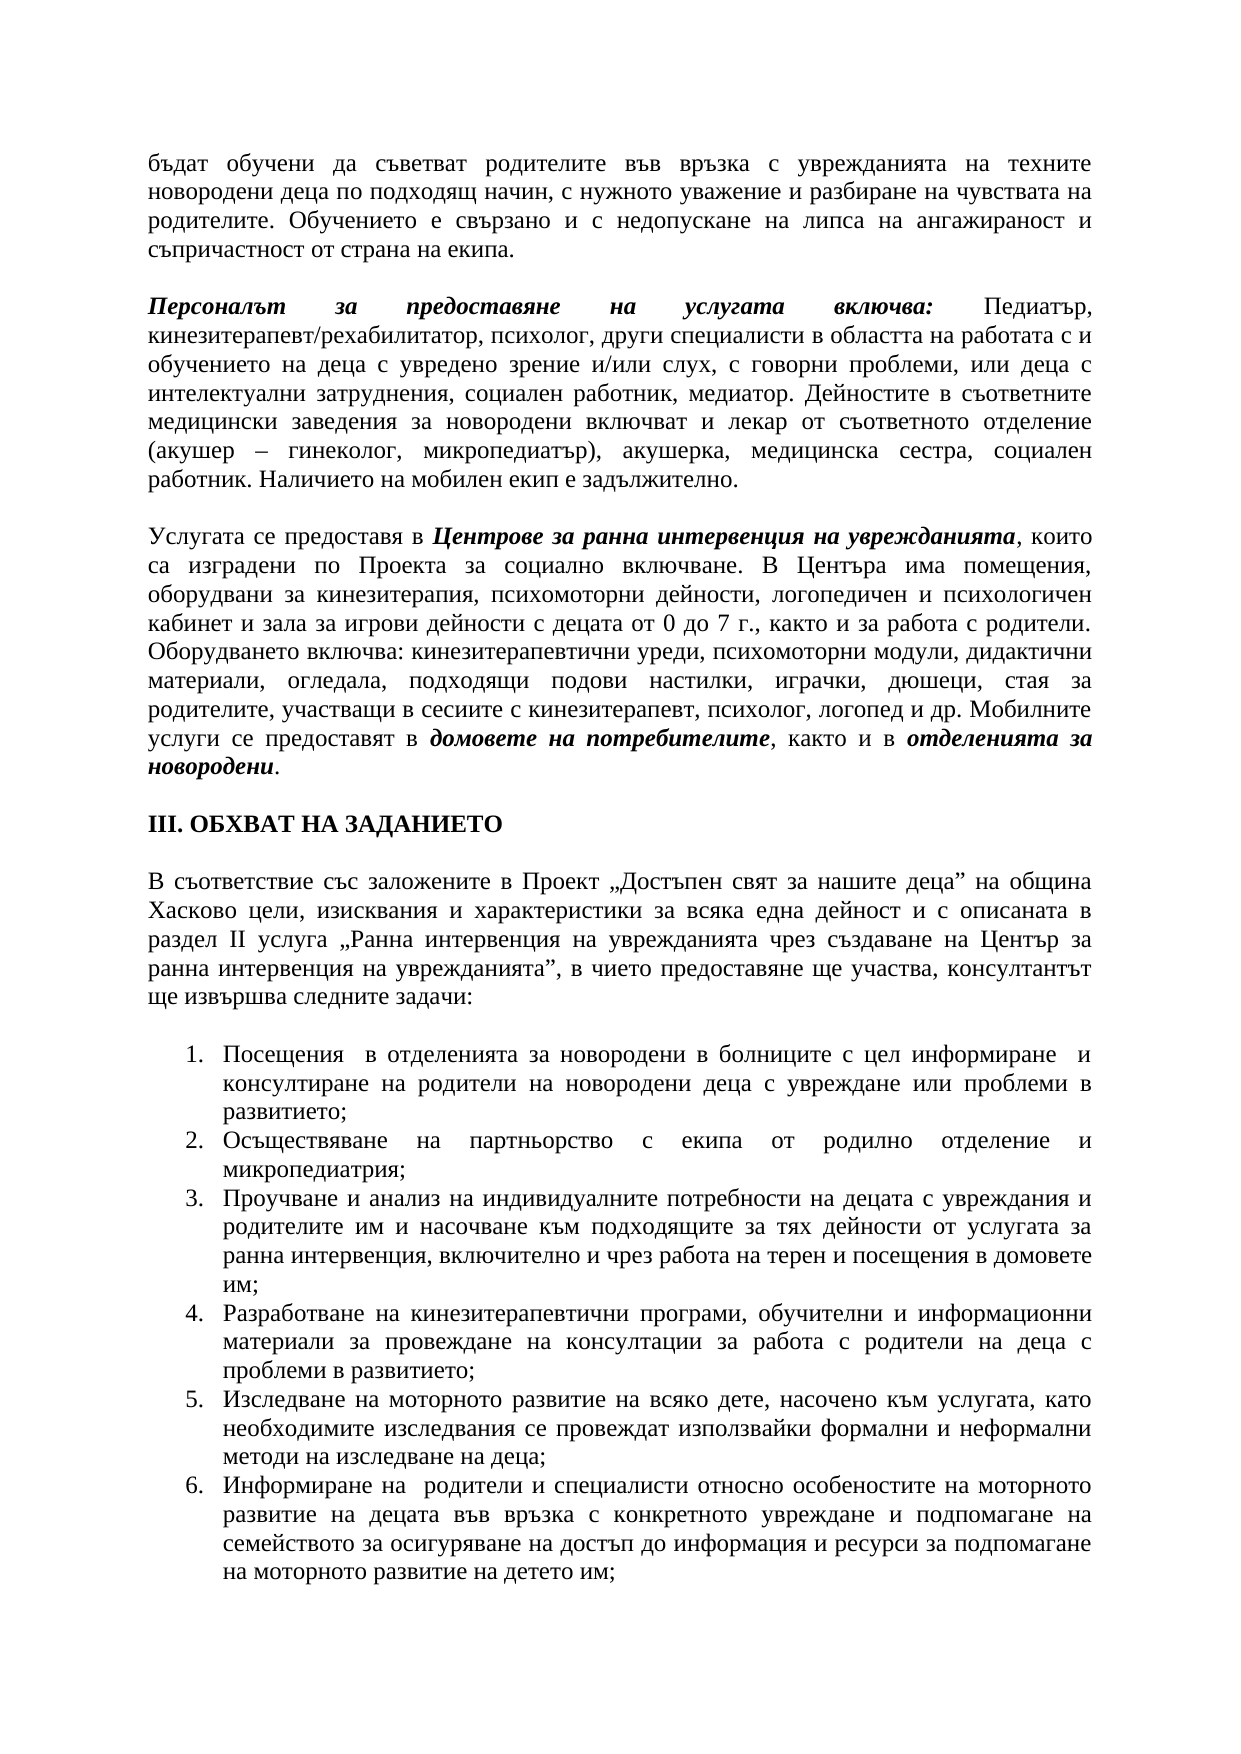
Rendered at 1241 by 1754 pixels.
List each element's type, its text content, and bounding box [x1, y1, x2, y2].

list Посещения в отделенията за новородени в болниците с цел информиране и консултиране на родители на новородени деца с увреждане или проблеми в развитието; [185, 1039, 1093, 1125]
text Услугата се предоставя в Центрове за ранна интервенция на уврежданията, които са изградени по Проекта за социално включване. В Центъра има помещения, оборудвани за кинезитерапия, психомоторни дейности, логопедичен и психологичен кабинет и зала за игрови дейности с децата от 0 до ., както и за работа с родители. Оборудването включва: кинезитерапевтични уреди, психомоторни модули, дидактични материали, огледала, подходящи подови настилки, играчки, дюшеци, стая за родителите, участващи в сесиите с кинезитерапевт, психолог, логопед и др. Мобилните услуги се предоставят в домовете на потребителите, както и в отделенията за новородени. [148, 521, 1093, 780]
text Персоналът за предоставяне на услугата включва: Педиатър, кинезитерапевт/рехабилитатор, психолог, други специалисти в областта на работата с и обучението на деца с увредено зрение и/или слух, с говорни проблеми, или деца с интелектуални затруднения, социален работник, медиатор. Дейностите в съответните медицински заведения за новородени включват и лекар от съответното отделение (акушер – гинеколог, микропедиатър), акушерка, медицинска сестра, социален работник. Наличието на мобилен екип е задължително. [148, 291, 1093, 493]
text В съответствие със заложените в Проект „Достъпен свят за нашите деца” на община Хасково цели, изисквания и характеристики за всяка една дейност и с описаната в раздел ІІ услуга „Ранна интервенция на уврежданията чрез създаване на Център за ранна интервенция на уврежданията”, в чието предоставяне ще участва, консултантът ще извършва следните задачи: [148, 866, 1093, 1010]
list Информиране на родители и специалисти относно особеностите на моторното развитие на децата във връзка с конкретното увреждане и подпомагане на семейството за осигуряване на достъп до информация и ресурси за подпомагане на моторното развитие на детето им; [185, 1470, 1093, 1585]
list Осъществяване на партньорство с екипа от родилно отделение и микропедиатрия; [185, 1125, 1093, 1183]
list Разработване на кинезитерапевтични програми, обучителни и информационни материали за провеждане на консултации за работа с родители на деца с проблеми в развитието; [185, 1298, 1093, 1384]
text ІІІ. обхват НА ЗАДАНИЕТО [148, 809, 1093, 838]
list Изследване на моторното развитие на всяко дете, насочено към услугата, като необходимите изследвания се провеждат използвайки формални и неформални методи на изследване на деца; [185, 1384, 1093, 1470]
list Проучване и анализ на индивидуалните потребности на децата с увреждания и родителите им и насочване към подходящите за тях дейности от услугата за ранна интервенция, включително и чрез работа на терен и посещения в домовете им; [185, 1183, 1093, 1298]
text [148, 148, 1093, 263]
